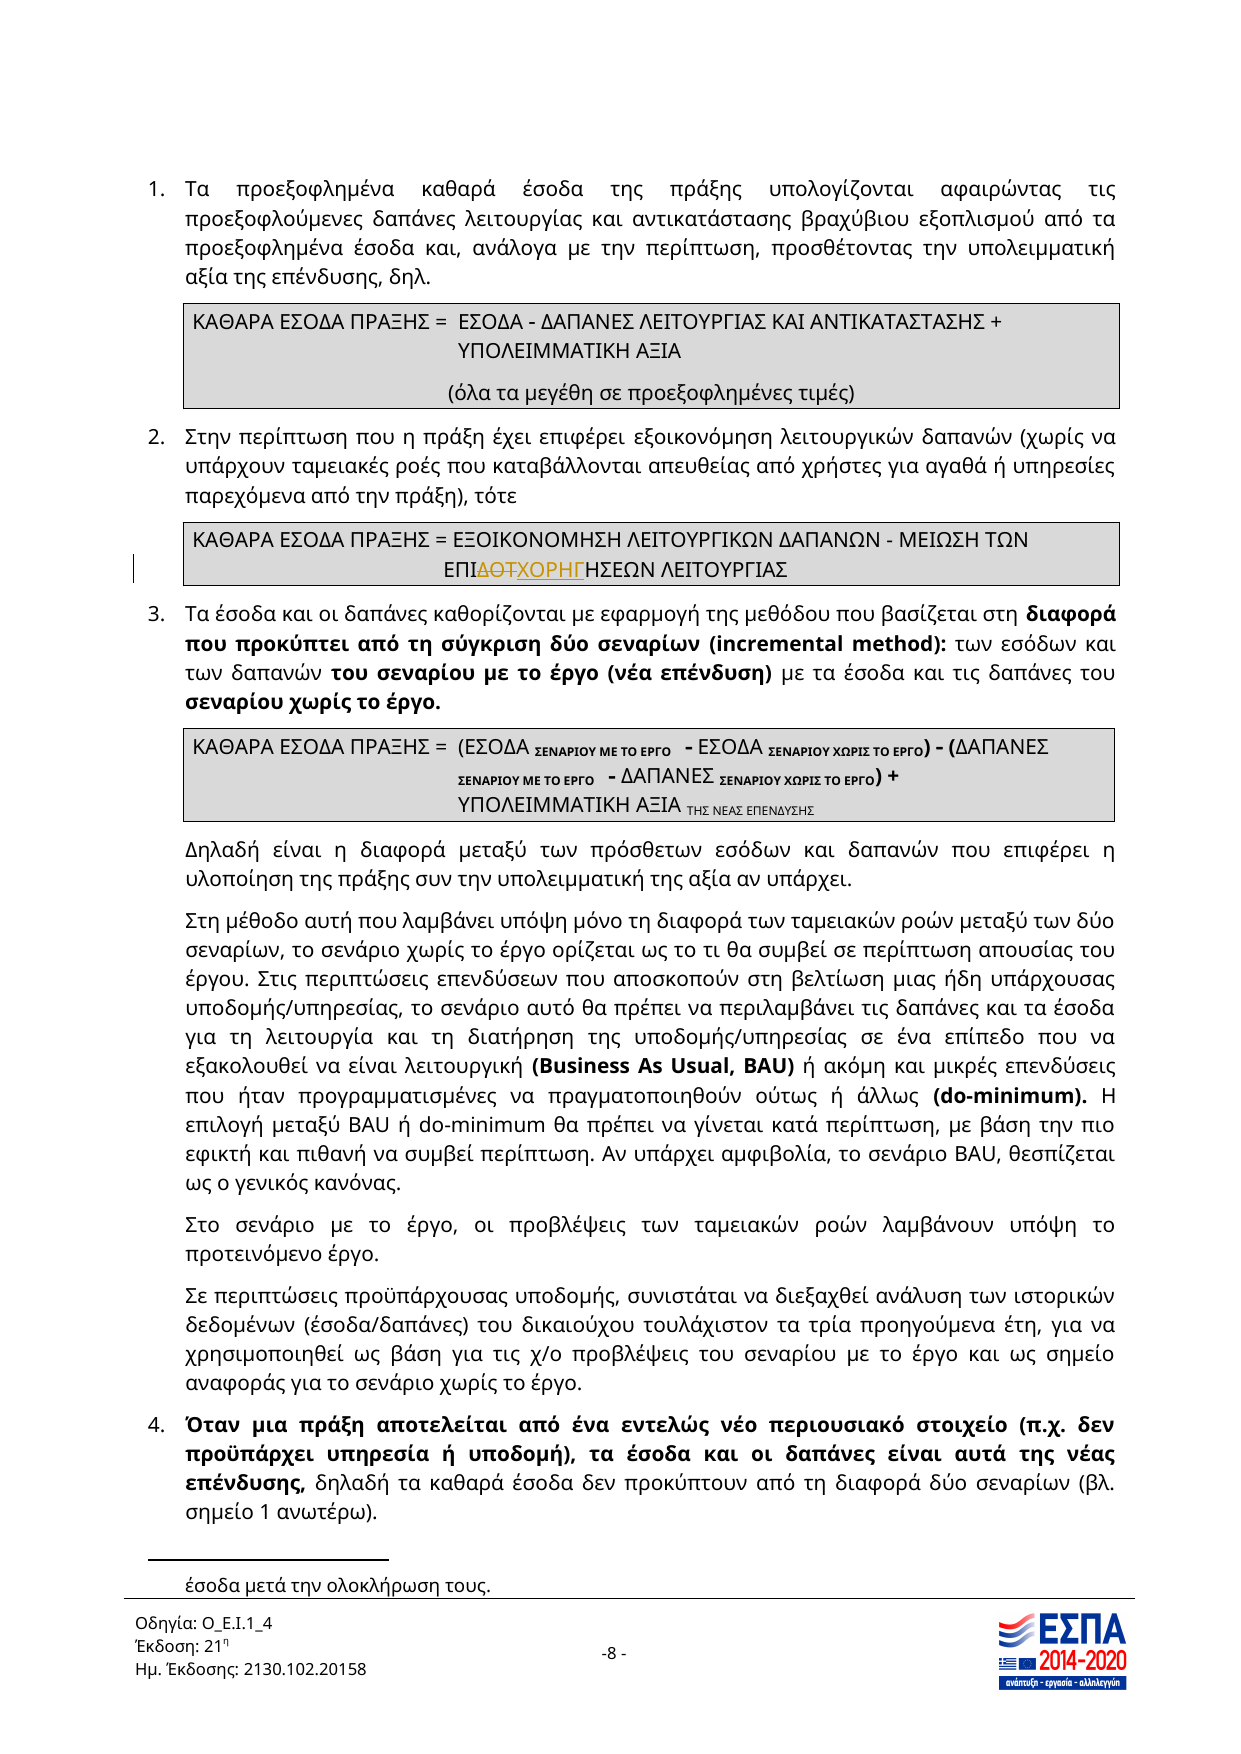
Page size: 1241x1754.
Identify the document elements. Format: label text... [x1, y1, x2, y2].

list Στο σενάριο με το έργο, οι προβλέψεις των ταμειακών ροών λαμβάνουν υπόψη το προτεινόμενο έργο. [185, 1209, 1116, 1268]
list ΚΑΘΑΡΑ ΕΣΟΔΑ ΠΡΑΞΗΣ = (ΕΣΟΔΑ ΣΕΝΑΡΙΟΥ ΜΕ ΤΟ ΕΡΓΟ ΕΣΟΔΑ ΣΕΝΑΡΙΟΥ ΧΩΡΙΣ ΤΟ ΕΡΓΟ) (ΔΑΠΑΝΕΣ ΣΕΝΑΡΙΟΥ ΜΕ ΤΟ ΕΡΓΟ ΔΑΠΑΝΕΣ ΣΕΝΑΡΙΟΥ ΧΩΡΙΣ ΤΟ ΕΡΓΟ) + ΥΠΟΛΕΙΜΜΑΤΙΚΗ ΑΞΙΑ ΤΗΣ ΝΕΑΣ ΕΠΕΝΔΥΣΗΣ [184, 729, 1114, 821]
list ΚΑΘΑΡΑ ΕΣΟΔΑ ΠΡΑΞΗΣ = ΕΣΟΔΑ ΔΑΠΑΝΕΣ ΛΕΙΤΟΥΡΓΙΑΣ ΚΑΙ ΑΝΤΙΚΑΤΑΣΤΑΣΗΣ + ΥΠΟΛΕΙΜΜΑΤΙΚΗ ΑΞΙΑ [184, 304, 1119, 364]
list Δηλαδή είναι η διαφορά μεταξύ των πρόσθετων εσόδων και δαπανών που επιφέρει η υλοποίηση της πράξης συν την υπολειμματική της αξία αν υπάρχει. [185, 834, 1116, 893]
picture [995, 1611, 1130, 1692]
list Σε περιπτώσεις προϋπάρχουσας υποδομής, συνιστάται να διεξαχθεί ανάλυση των ιστορικών δεδομένων (έσοδα/δαπάνες) του δικαιούχου τουλάχιστον τα τρία προηγούμενα έτη, για να χρησιμοποιηθεί ως βάση για τις χ/ο προβλέψεις του σεναρίου με το έργο και ως σημείο αναφοράς για το σενάριο χωρίς το έργο. [185, 1280, 1116, 1397]
list ΚΑΘΑΡΑ ΕΣΟΔΑ ΠΡΑΞΗΣ = ΕΞΟΙΚΟΝΟΜΗΣΗ ΛΕΙΤΟΥΡΓΙΚΩΝ ΔΑΠΑΝΩΝ - ΜΕΙΩΣΗ ΤΩΝ ΕΠΙΗΣΕΩΝ ΛΕΙΤΟΥΡΓΙΑΣ [184, 523, 1119, 585]
list Όταν μια πράξη αποτελείται από ένα εντελώς νέο περιουσιακό στοιχείο (π.χ. δεν προϋπάρχει υπηρεσία ή υποδομή), τα έσοδα και οι δαπάνες είναι αυτά της νέας επένδυσης, δηλαδή τα καθαρά έσοδα δεν προκύπτουν από τη διαφορά δύο σεναρίων (βλ. σημείο 1 ανωτέρω). [148, 1409, 1116, 1526]
list Τα προεξοφλημένα καθαρά έσοδα της πράξης υπολογίζονται αφαιρώντας τις προεξοφλούμενες δαπάνες λειτουργίας και αντικατάστασης βραχύβιου εξοπλισμού από τα προεξοφλημένα έσοδα και, ανάλογα με την περίπτωση, προσθέτοντας την υπολειμματική αξία της επένδυσης, δηλ. [148, 174, 1116, 291]
list (όλα τα μεγέθη σε προεξοφλημένες τιμές) [184, 374, 1119, 408]
list Τα έσοδα και οι δαπάνες καθορίζονται με εφαρμογή της μεθόδου που βασίζεται στη διαφορά που προκύπτει από τη σύγκριση δύο σεναρίων (incremental method): των εσόδων και των δαπανών του σεναρίου με το έργο (νέα επένδυση) με τα έσοδα και τις δαπάνες του σεναρίου χωρίς το έργο. [148, 599, 1116, 716]
list Στη μέθοδο αυτή που λαμβάνει υπόψη μόνο τη διαφορά των ταμειακών ροών μεταξύ των δύο σεναρίων, το σενάριο χωρίς το έργο ορίζεται ως το τι θα συμβεί σε περίπτωση απουσίας του έργου. Στις περιπτώσεις επενδύσεων που αποσκοπούν στη βελτίωση μιας ήδη υπάρχουσας υποδομής/υπηρεσίας, το σενάριο αυτό θα πρέπει να περιλαμβάνει τις δαπάνες και τα έσοδα για τη λειτουργία και τη διατήρηση της υποδομής/υπηρεσίας σε ένα επίπεδο που να εξακολουθεί να είναι λειτουργική (Business As Usual, BAU) ή ακόμη και μικρές επενδύσεις που ήταν προγραμματισμένες να πραγματοποιηθούν ούτως ή άλλως (do-minimum). Η επιλογή μεταξύ BAU ή do-minimum θα πρέπει να γίνεται κατά περίπτωση, με βάση την πιο εφικτή και πιθανή να συμβεί περίπτωση. Αν υπάρχει αμφιβολία, το σενάριο BAU, θεσπίζεται ως ο γενικός κανόνας. [185, 905, 1116, 1197]
list Στην περίπτωση που η πράξη έχει επιφέρει εξοικονόμηση λειτουργικών δαπανών (χωρίς να υπάρχουν ταμειακές ροές που καταβάλλονται απευθείας από χρήστες για αγαθά ή υπηρεσίες παρεχόμενα από την πράξη), τότε [148, 422, 1116, 509]
